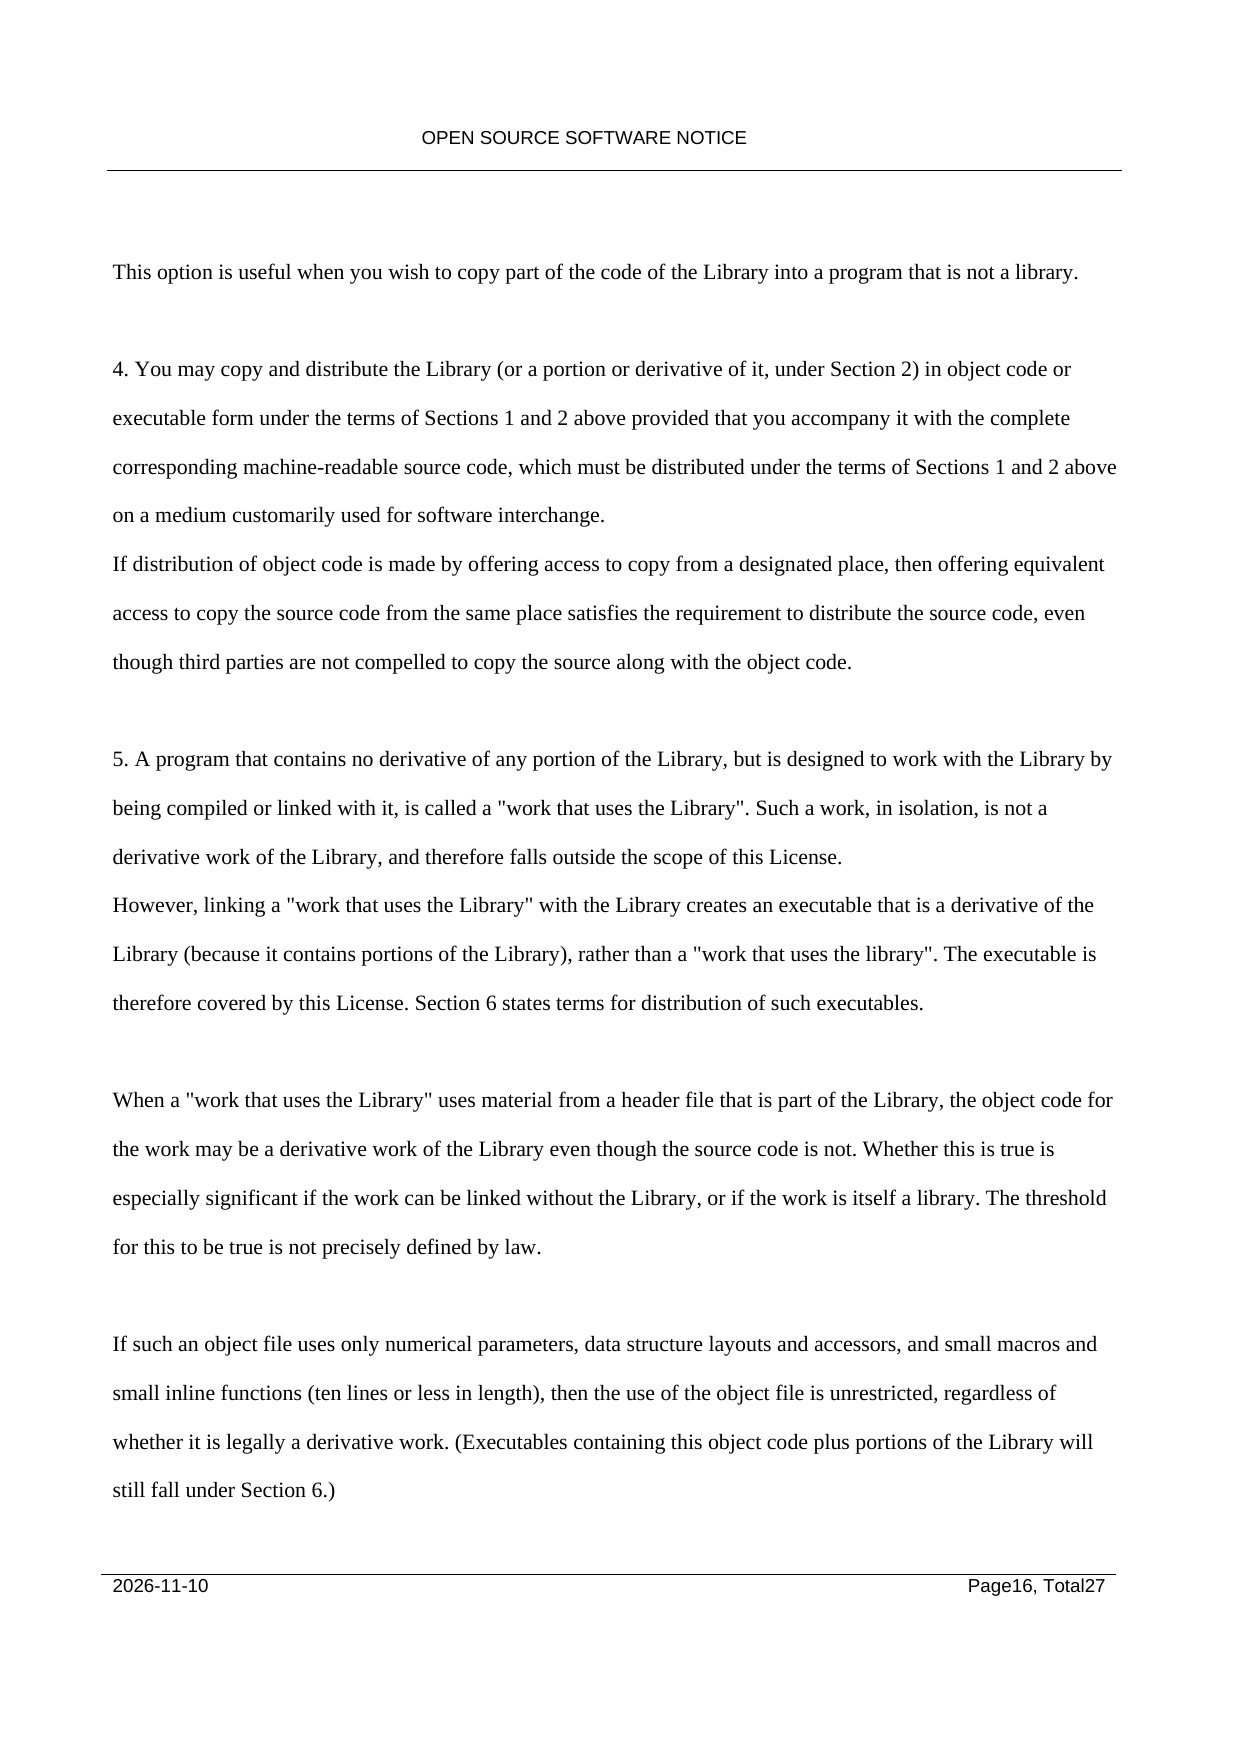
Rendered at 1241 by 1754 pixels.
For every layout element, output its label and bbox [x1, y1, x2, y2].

text [112, 206, 1128, 1506]
